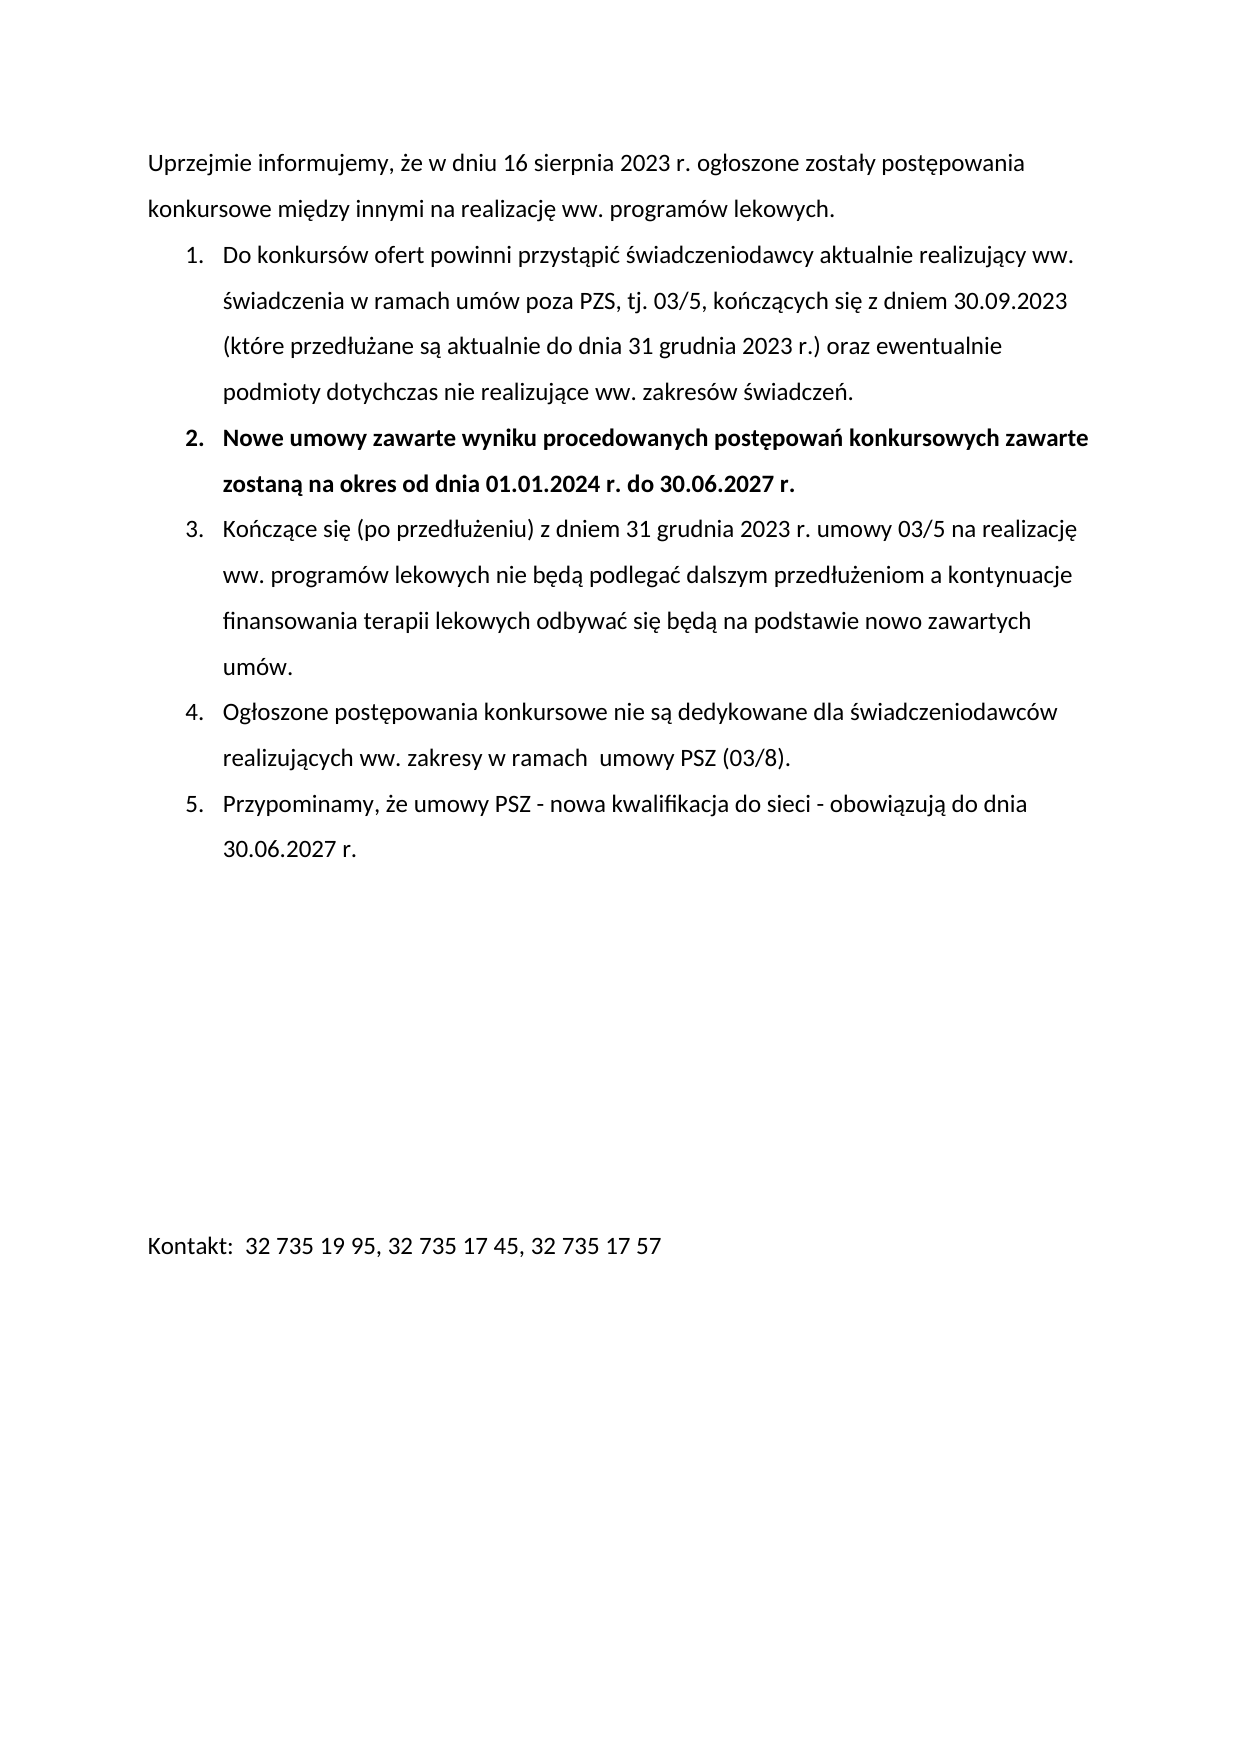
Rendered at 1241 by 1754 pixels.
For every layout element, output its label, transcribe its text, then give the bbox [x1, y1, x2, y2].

list Ogłoszone postępowania konkursowe nie są dedykowane dla świadczeniodawców realizujących ww. zakresy w ramach umowy PSZ (03/8). [185, 696, 1093, 773]
text Uprzejmie informujemy, że w dniu 16 sierpnia 2023 r. ogłoszone zostały postępowania konkursowe między innymi na realizację ww. programów lekowych. [148, 148, 1093, 224]
list Nowe umowy zawarte wyniku procedowanych postępowań konkursowych zawarte zostaną na okres od dnia 01.01.2024 r. do 30.06.2027 r. [185, 422, 1093, 498]
text Kontakt: 32 735 19 95, 32 735 17 45, 32 735 17 57 [148, 1230, 1093, 1261]
list Kończące się (po przedłużeniu) z dniem 31 grudnia 2023 r. umowy 03/5 na realizację ww. programów lekowych nie będą podlegać dalszym przedłużeniom a kontynuacje finansowania terapii lekowych odbywać się będą na podstawie nowo zawartych umów. [185, 513, 1093, 681]
list Do konkursów ofert powinni przystąpić świadczeniodawcy aktualnie realizujący ww. świadczenia w ramach umów poza PZS, tj. 03/5, kończących się z dniem 30.09.2023 (które przedłużane są aktualnie do dnia 31 grudnia 2023 r.) oraz ewentualnie podmioty dotychczas nie realizujące ww. zakresów świadczeń. [185, 239, 1093, 407]
list Przypominamy, że umowy PSZ - nowa kwalifikacja do sieci - obowiązują do dnia 30.06.2027 r. [185, 788, 1093, 864]
